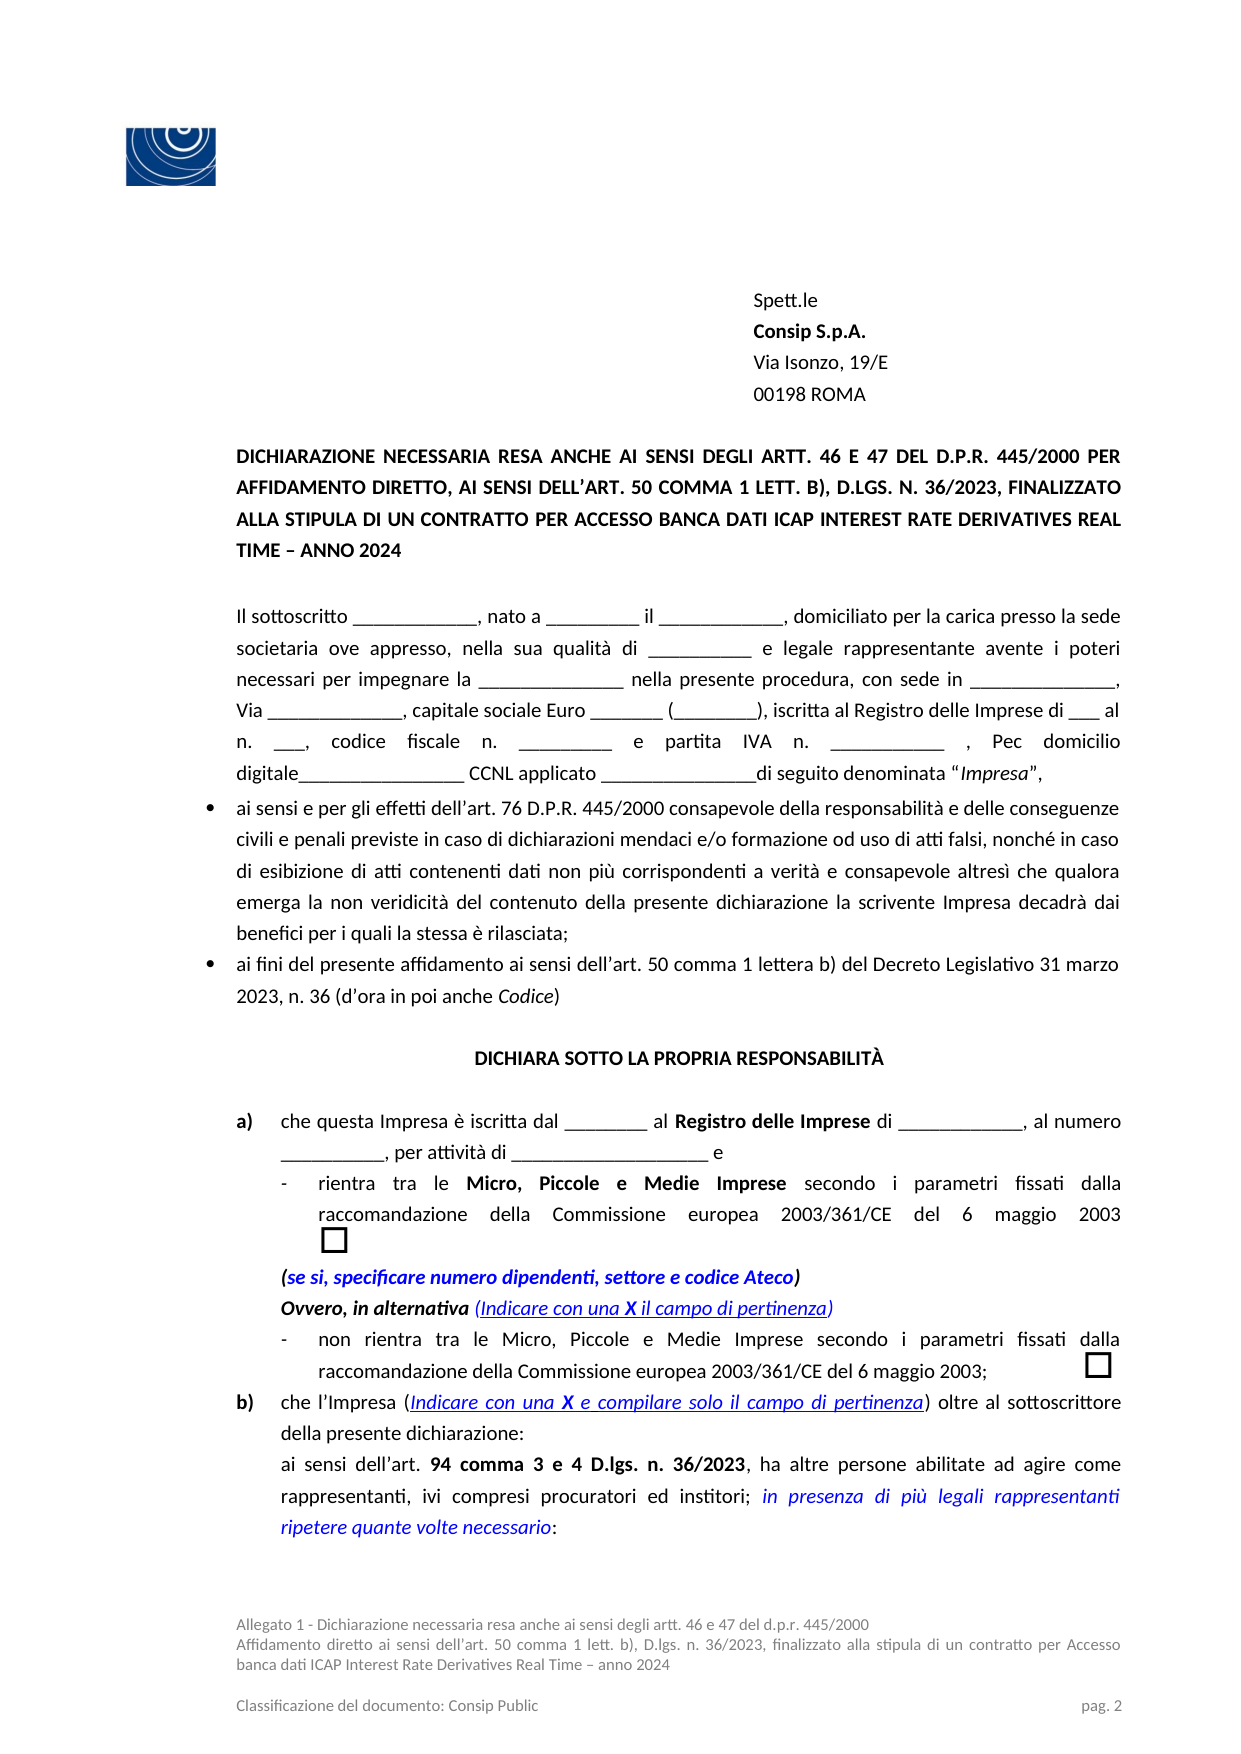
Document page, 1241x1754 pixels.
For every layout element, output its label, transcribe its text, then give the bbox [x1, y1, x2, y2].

picture [0, 0, 216, 185]
text Via Isonzo, 19/E [753, 345, 1122, 376]
list DICHIARA SOTTO [236, 1041, 1122, 1072]
list ai fini del presente affidamento ai sensi dell’art. 50 comma 1 lettera b) del Decreto Legislativo 31 marzo 2023, n. 36 (d’ora in poi anche Codice) [207, 947, 1122, 1009]
list rientra tra le Micro, Piccole e Medie Imprese secondo i parametri fissati dalla raccomandazione della Commissione europea 2003/361/CE del 6 maggio 2003 □ [281, 1166, 1122, 1259]
list Ovvero, in alternativa (Indicare con una X il campo di pertinenza) [281, 1291, 1122, 1322]
list che questa Impresa è iscritta dal ________ al Registro delle Imprese di ____________, al numero __________, per attività di ___________________ e [236, 1103, 1122, 1166]
list che l’Impresa (Indicare con una X e compilare solo il campo di pertinenza) oltre al sottoscrittore della presente dichiarazione: [236, 1384, 1122, 1447]
list ai sensi dell’art. 94 comma 3 e 4 D.lgs. n. 36/2023, ha altre persone abilitate ad agire come rappresentanti, ivi compresi procuratori ed institori; in presenza di più legali rappresentanti ripetere quante volte necessario: [281, 1447, 1122, 1541]
list (se si, specificare numero dipendenti, settore e codice Ateco) [281, 1259, 1122, 1291]
text Consip S.p.A. [753, 313, 1122, 345]
list ai sensi e per gli effetti dell’art. 76 D.P.R. 445/2000 consapevole della responsabilità e delle conseguenze civili e penali previste in caso di dichiarazioni mendaci e/o formazione od uso di atti falsi, nonché in caso di esibizione di atti contenenti dati non più corrispondenti a verità e consapevole altresì che qualora emerga la non veridicità del contenuto della presente dichiarazione decadrà dai benefici per i quali la stessa è rilasciata; [207, 791, 1122, 947]
text DICHIARAZIONE NECESSARIA RESA ANCHE AI SENSI DEGLI ARTT. 46 E 47 DEL D.P.R. 445/2000 per Affidamento diretto, ai sensi dell’art. 50 comma 1 lett. b), D.lgs. n. 36/2023, finalizzato alla stipula di un contratto per Accesso banca dati ICAP Interest Rate Derivatives Real Time – anno 2024 [236, 438, 1122, 563]
text 00198 ROMA [679, 376, 1122, 407]
text Il sottoscritto ____________, nato a _________ il ____________, domiciliato per la carica presso la sede societaria ove appresso, nella sua qualità di __________ e legale rappresentante avente i poteri necessari per impegnare la ______________ nella presente procedura, con sede in ______________, Via _____________, capitale sociale Euro _______ (________), iscritta al Registro delle Imprese di ___ al n. ___, codice fiscale n. _________ e partita IVA n. ___________ , Pec domicilio digitale________________ CCNL applicato _______________di seguito denominata “Impresa”, [236, 599, 1122, 786]
list non rientra tra le Micro, Piccole e Medie Imprese secondo i parametri fissati dalla raccomandazione della Commissione europea 2003/361/CE del 6 maggio 2003; □ [281, 1322, 1122, 1384]
text Spett.le [753, 282, 1122, 313]
